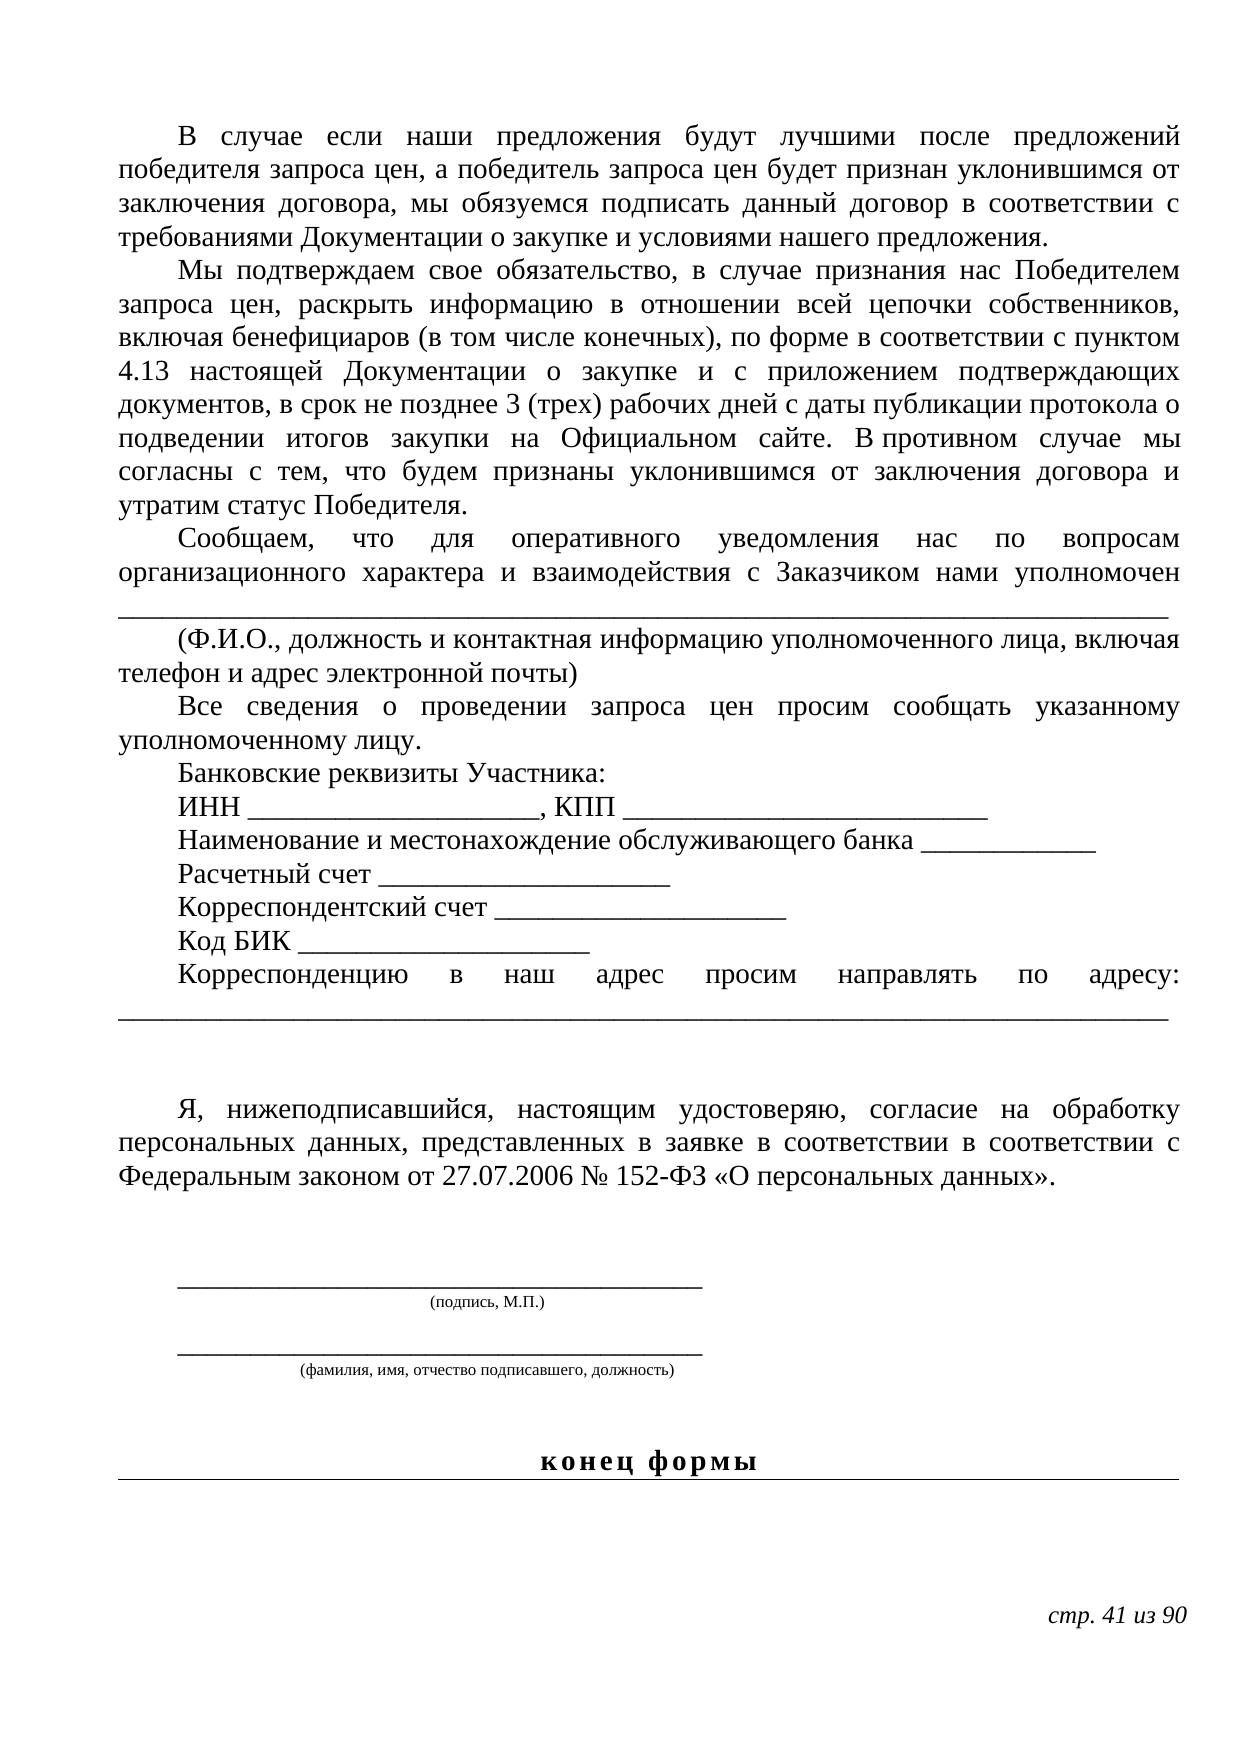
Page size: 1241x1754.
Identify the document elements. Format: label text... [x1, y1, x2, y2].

text Я, нижеподписавшийся, настоящим удостоверяю, согласие на обработку персональных данных, представленных в заявке в соответствии в соответствии с Федеральным законом от 27.07.2006 № 152-ФЗ «О персональных данных». [118, 1091, 1181, 1191]
text Все сведения о проведении запроса цен просим сообщать указанному уполномоченному лицу. [118, 688, 1181, 755]
text (подпись, М.П.) [118, 1292, 797, 1326]
text Код БИК ____________________ [118, 923, 1181, 957]
text Наименование и местонахождение обслуживающего банка ____________ [118, 822, 1181, 856]
text Сообщаем, что для оперативного уведомления нас по вопросам организационного характера и взаимодействия с Заказчиком нами уполномочен ________________________________________________________________________ [118, 521, 1181, 621]
text Мы подтверждаем свое обязательство, в случае признания нас Победителем запроса цен, раскрыть информацию в отношении всей цепочки собственников, включая бенефициаров (в том числе конечных), по форме в соответствии с пунктом 4.13 настоящей Документации о закупке и с приложением подтверждающих документов, в срок не позднее 3 (трех) рабочих дней с даты публикации протокола о подведении итогов закупки на Официальном сайте. В противном случае мы согласны с тем, что будем признаны уклонившимся от заключения договора и утратим статус Победителя. [118, 252, 1181, 521]
text ____________________________________ [118, 1258, 1181, 1292]
text Корреспондентский счет ____________________ [118, 889, 1181, 923]
text (Ф.И.О., должность и контактная информацию уполномоченного лица, включая телефон и адрес электронной почты) [118, 621, 1181, 688]
text ____________________________________ [118, 1326, 1181, 1359]
text Корреспонденцию в наш адрес просим направлять по адресу: ________________________________________________________________________ [118, 957, 1181, 1024]
text (фамилия, имя, отчество подписавшего, должность) [118, 1359, 797, 1393]
text ИНН ____________________, КПП _________________________ [118, 789, 1181, 822]
text В случае если наши предложения будут лучшими после предложений победителя запроса цен, а победитель запроса цен будет признан уклонившимся от заключения договора, мы обязуемся подписать данный договор в соответствии с требованиями Документации о закупке и условиями нашего предложения. [118, 118, 1181, 252]
text Банковские реквизиты Участника: [118, 755, 1181, 789]
text Расчетный счет ____________________ [118, 856, 1181, 889]
text конец формы [118, 1443, 1179, 1479]
